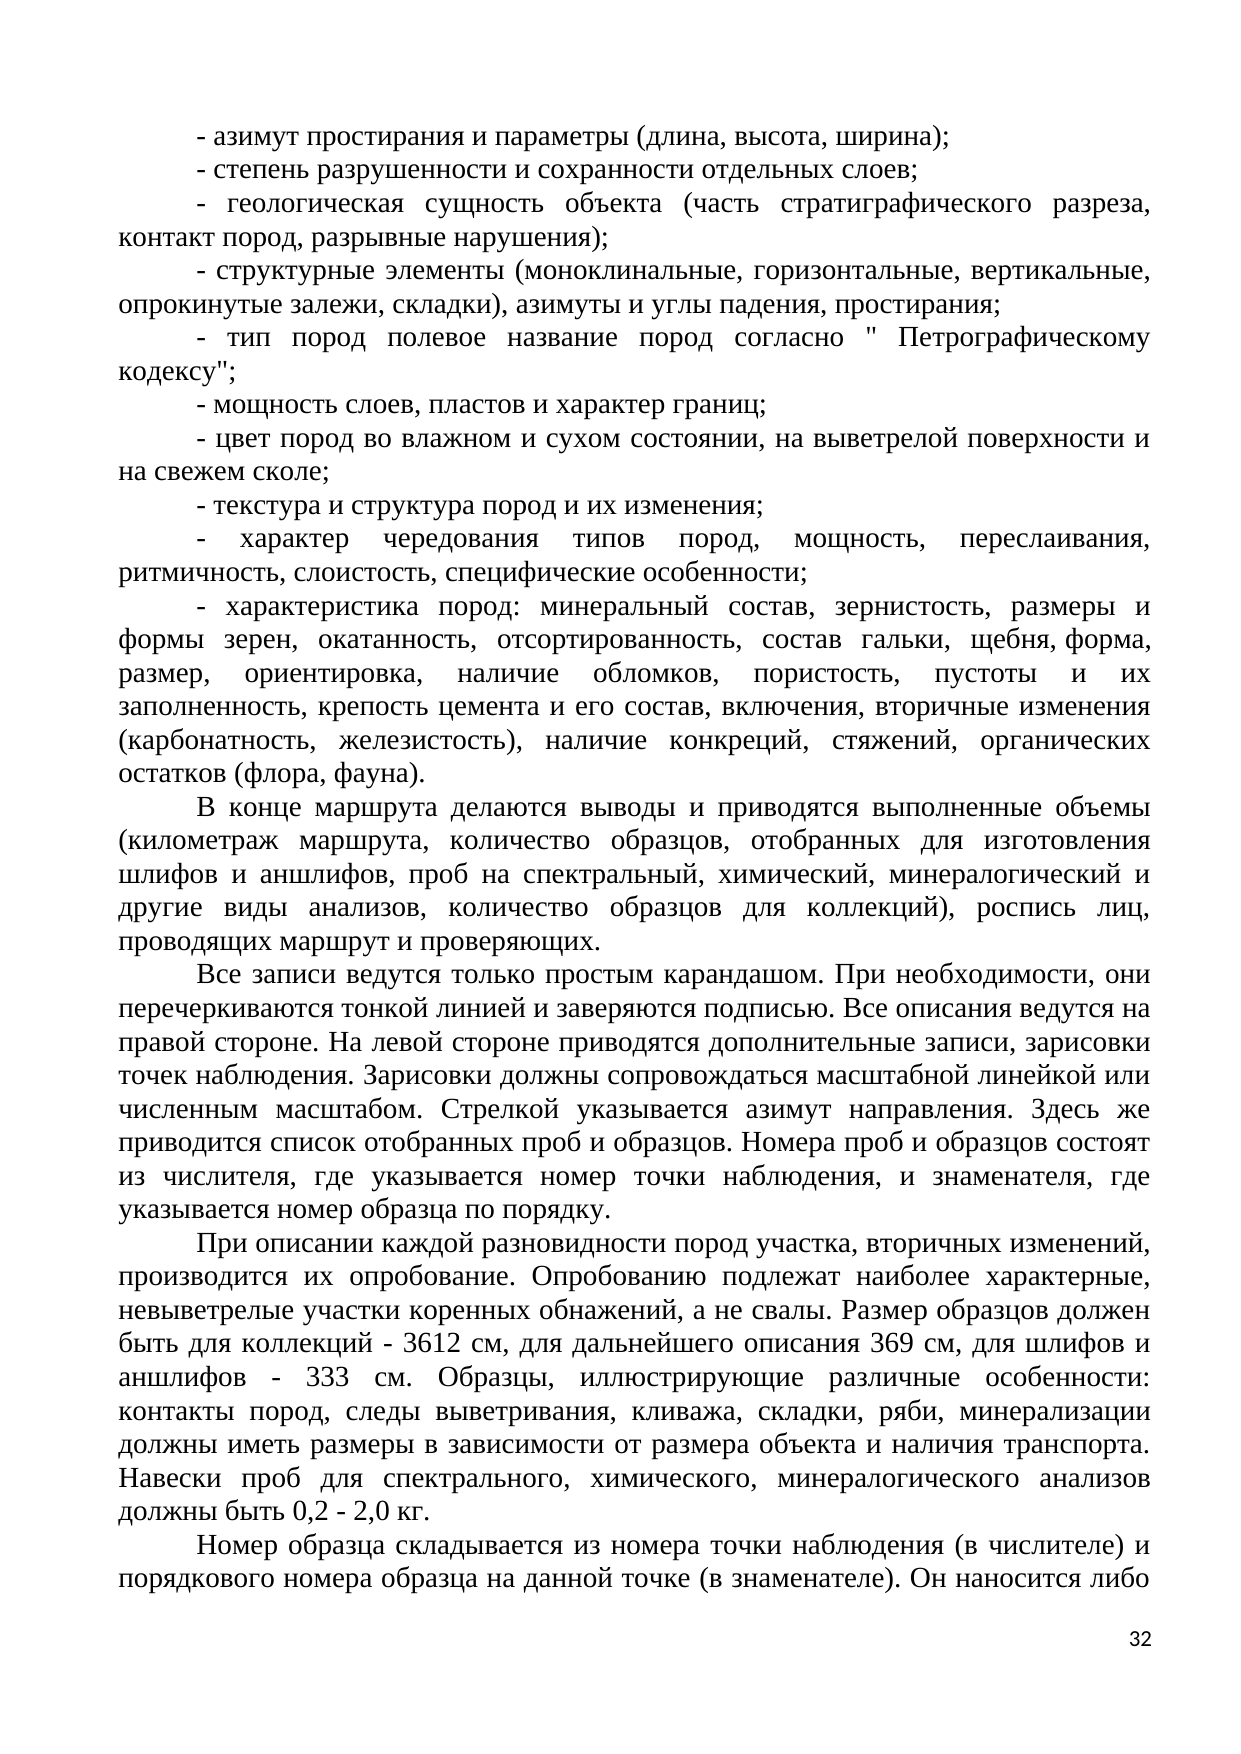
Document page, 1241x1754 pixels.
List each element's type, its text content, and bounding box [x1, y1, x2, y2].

text - тип пород полевое название пород согласно " Петрографическому кодексу"; [118, 319, 1152, 386]
text - текстура и структура пород и их изменения; [118, 487, 1152, 521]
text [118, 1527, 1152, 1594]
text При описании каждой разновидности пород участка, вторичных изменений, производится их опробование. Опробованию подлежат наиболее характерные, невыветрелые участки коренных обнажений, а не свалы. Размер образцов должен быть для коллекций - 3612 см, для дальнейшего описания 369 см, для шлифов и аншлифов - 333 см. Образцы, иллюстрирующие различные особенности: контакты пород, следы выветривания, кливажа, складки, ряби, минерализации должны иметь размеры в зависимости от размера объекта и наличия транспорта. Навески проб для спектрального, химического, минералогического анализов должны быть 0,2 - 2,0 кг. [118, 1225, 1152, 1527]
text - геологическая сущность объекта (часть стратиграфического разреза, контакт пород, разрывные нарушения); [118, 185, 1152, 252]
text - степень разрушенности и сохранности отдельных слоев; [118, 152, 1152, 185]
text В конце маршрута делаются выводы и приводятся выполненные объемы (километраж маршрута, количество образцов, отобранных для изготовления шлифов и аншлифов, проб на спектральный, химический, минералогический и другие виды анализов, количество образцов для коллекций), роспись лиц, проводящих маршрут и проверяющих. [118, 789, 1152, 957]
text - характер чередования типов пород, мощность, переслаивания, ритмичность, слоистость, специфические особенности; [118, 521, 1152, 588]
text - структурные элементы (моноклинальные, горизонтальные, вертикальные, опрокинутые залежи, складки), азимуты и углы падения, простирания; [118, 252, 1152, 319]
text - характеристика пород: минеральный состав, зернистость, размеры и формы зерен, окатанность, отсортированность, состав гальки, щебня, форма, размер, ориентировка, наличие обломков, пористость, пустоты и их заполненность, крепость цемента и его состав, включения, вторичные изменения (карбонатность, железистость), наличие конкреций, стяжений, органических остатков (флора, фауна). [118, 588, 1152, 789]
text - цвет пород во влажном и сухом состоянии, на выветрелой поверхности и на свежем сколе; [118, 420, 1152, 487]
text - мощность слоев, пластов и характер границ; [118, 386, 1152, 420]
text - азимут простирания и параметры (длина, высота, ширина); [118, 118, 1152, 152]
text Все записи ведутся только простым карандашом. При необходимости, они перечеркиваются тонкой линией и заверяются подписью. Все описания ведутся на правой стороне. На левой стороне приводятся дополнительные записи, зарисовки точек наблюдения. Зарисовки должны сопровождаться масштабной линейкой или численным масштабом. Стрелкой указывается азимут направления. Здесь же приводится список отобранных проб и образцов. Номера проб и образцов состоят из числителя, где указывается номер точки наблюдения, и знаменателя, где указывается номер образца по порядку. [118, 957, 1152, 1225]
